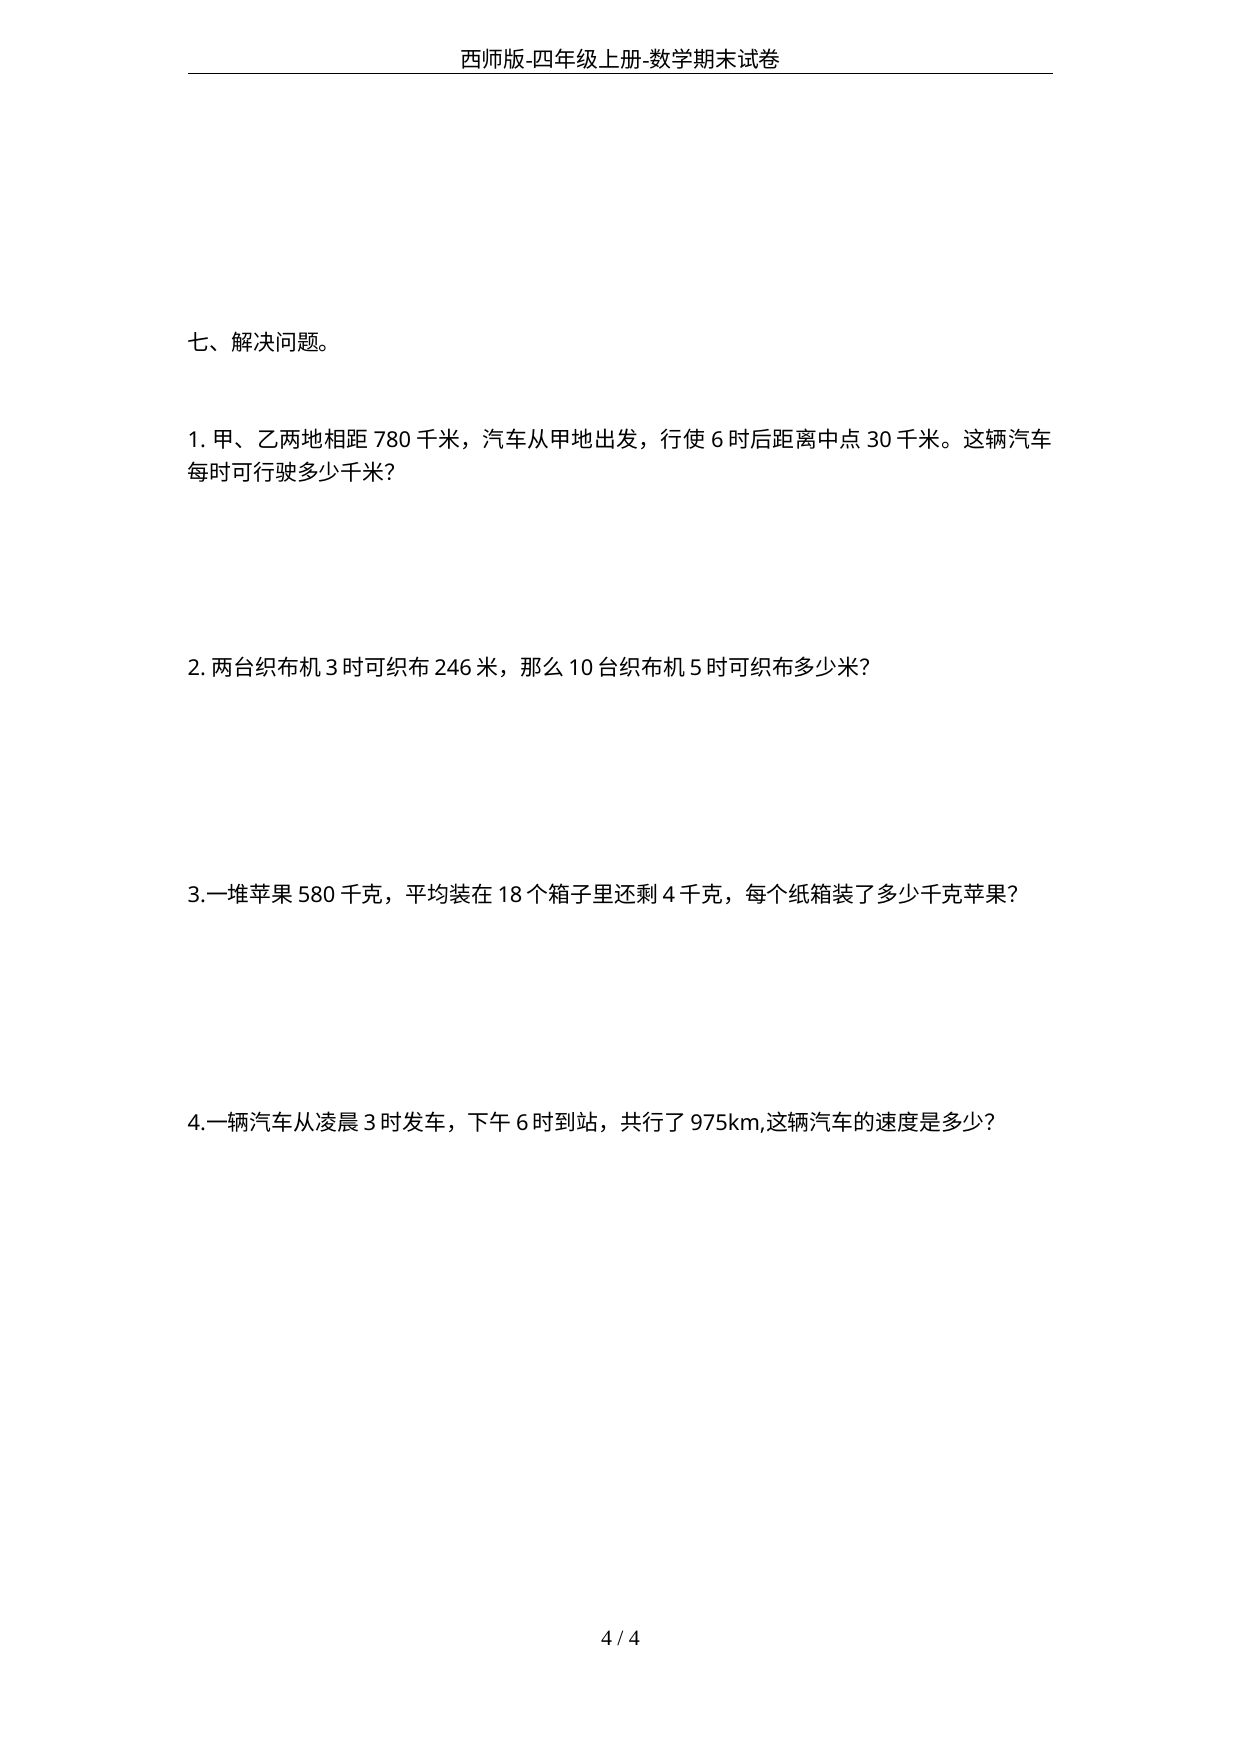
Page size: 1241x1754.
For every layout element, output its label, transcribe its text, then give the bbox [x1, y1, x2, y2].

text 七、解决问题。 [187, 324, 1053, 357]
text 1. 甲、乙两地相距780千米，汽车从甲地出发，行使6时后距离中点30千米。这辆汽车每时可行驶多少千米？ [187, 422, 1053, 487]
text 3.一堆苹果580千克，平均装在18个箱子里还剩4千克，每个纸箱装了多少千克苹果？ [187, 877, 1053, 909]
text 2. 两台织布机3时可织布246米，那么10台织布机5时可织布多少米？ [187, 649, 1053, 682]
text 4.一辆汽车从凌晨3时发车，下午6时到站，共行了975km,这辆汽车的速度是多少？ [187, 1104, 1053, 1137]
